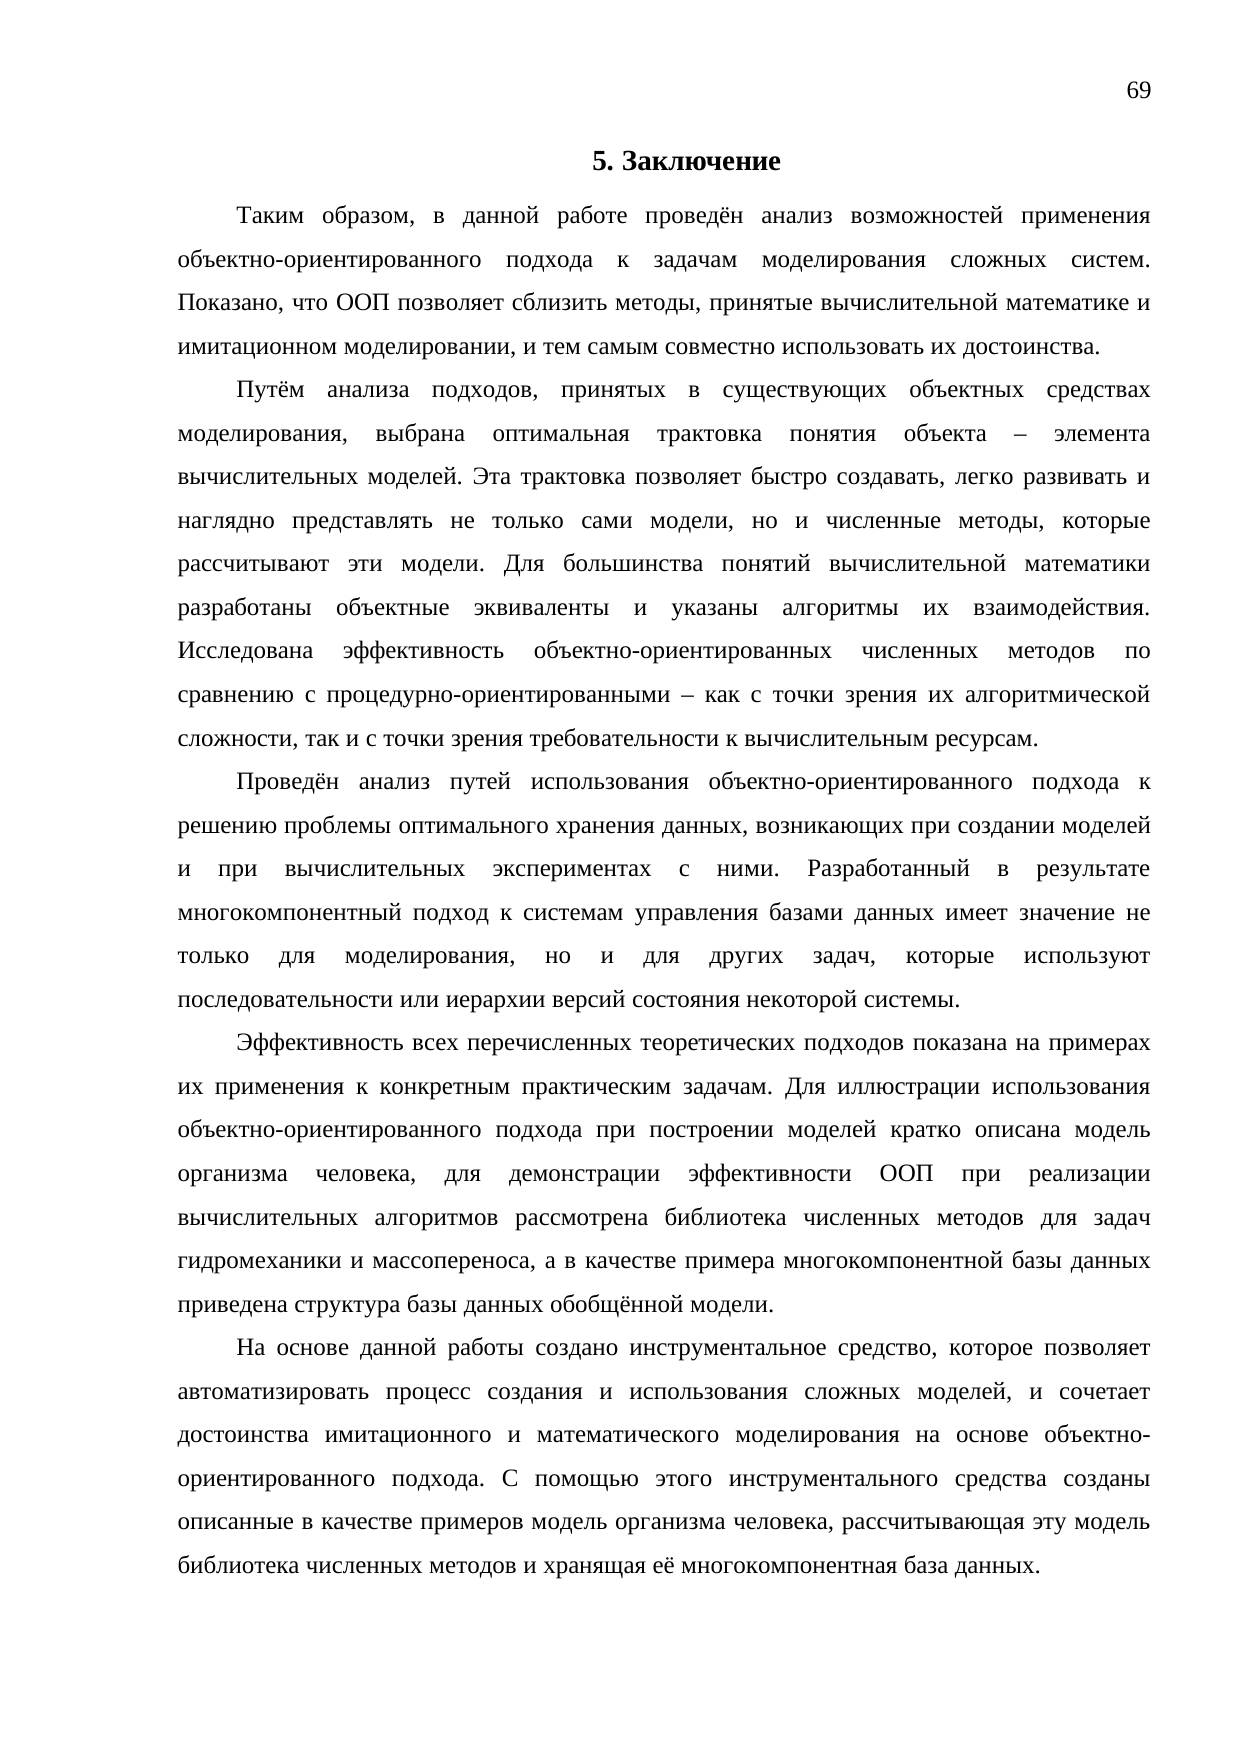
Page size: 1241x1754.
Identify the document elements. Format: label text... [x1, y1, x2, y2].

text Путём анализа подходов, принятых в существующих объектных средствах моделирования, выбрана оптимальная трактовка понятия объекта – элемента вычислительных моделей. Эта трактовка позволяет быстро создавать, легко развивать и наглядно представлять не только сами модели, но и численные методы, которые рассчитывают эти модели. Для большинства понятий вычислительной математики разработаны объектные эквиваленты и указаны алгоритмы их взаимодействия. Исследована эффективность объектно-ориентированных численных методов по сравнению с процедурно-ориентированными – как с точки зрения их алгоритмической сложности, так и с точки зрения требовательности к вычислительным ресурсам. [177, 374, 1152, 751]
subtitle Заключение [222, 143, 1152, 177]
text Проведён анализ путей использования объектно-ориентированного подхода к решению проблемы оптимального хранения данных, возникающих при создании моделей и при вычислительных экспериментах с ними. Разработанный в результате многокомпонентный подход к системам управления базами данных имеет значение не только для моделирования, но и для других задач, которые используют последовательности или иерархии версий состояния некоторой системы. [177, 766, 1152, 1013]
text Эффективность всех перечисленных теоретических подходов показана на примерах их применения к конкретным практическим задачам. Для иллюстрации использования объектно-ориентированного подхода при построении моделей кратко описана модель организма человека, для демонстрации эффективности ООП при реализации вычислительных алгоритмов рассмотрена библиотека численных методов для задач гидромеханики и массопереноса, а в качестве примера многокомпонентной базы данных приведена структура базы данных обобщённой модели. [177, 1027, 1152, 1317]
text Таким образом, в данной работе проведён анализ возможностей применения объектно-ориентированного подхода к задачам моделирования сложных систем. Показано, что ООП позволяет сблизить методы, принятые вычислительной математике и имитационном моделировании, и тем самым совместно использовать их достоинства. [177, 200, 1152, 359]
text На основе данной работы создано инструментальное средство, которое позволяет автоматизировать процесс создания и использования сложных моделей, и сочетает достоинства имитационного и математического моделирования на основе объектно-ориентированного подхода. С помощью этого инструментального средства созданы описанные в качестве примеров модель организма человека, рассчитывающая эту модель библиотека численных методов и хранящая её многокомпонентная база данных. [177, 1332, 1152, 1579]
